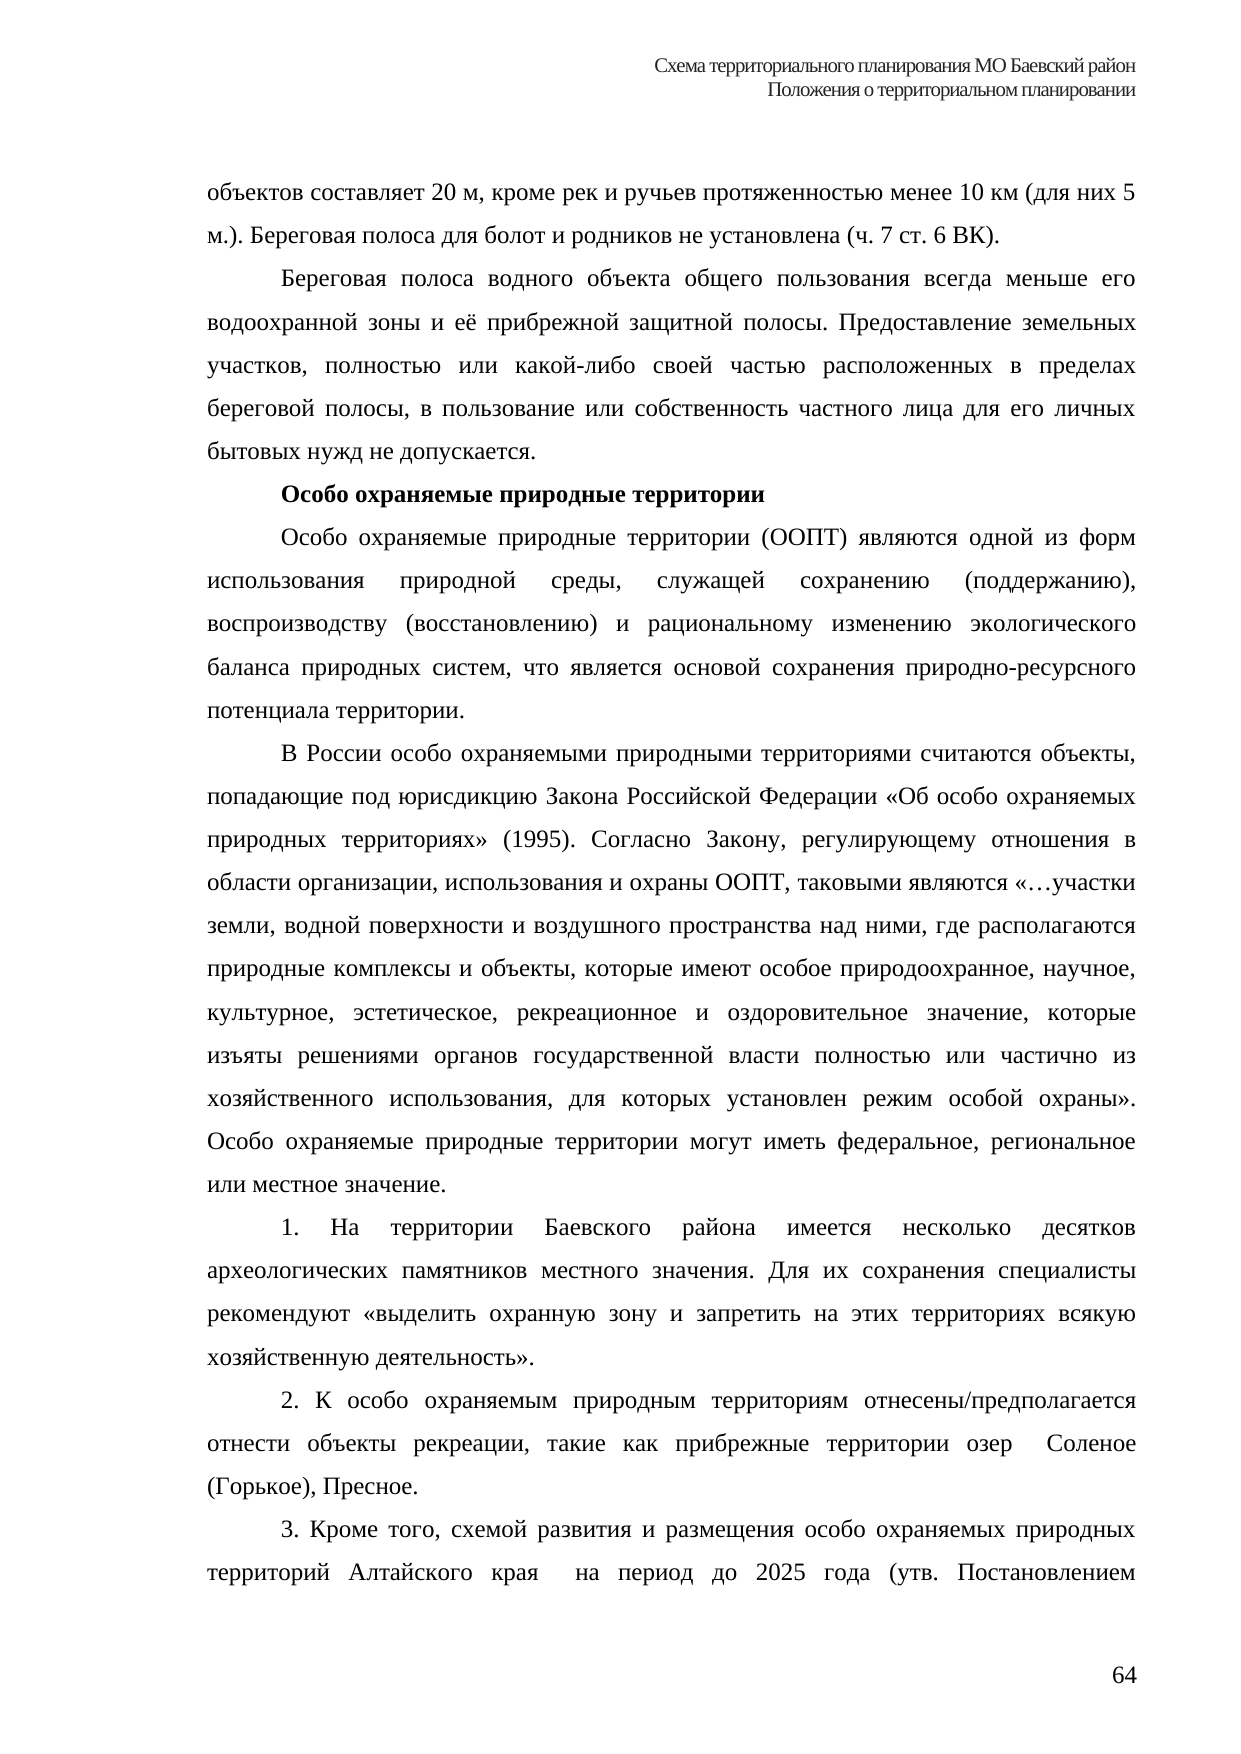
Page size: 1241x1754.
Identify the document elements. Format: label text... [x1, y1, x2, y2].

text Береговая полоса водного объекта общего пользования всегда меньше его водоохранной зоны и её прибрежной защитной полосы. Предоставление земельных участков, полностью или какой-либо своей частью расположенных в пределах береговой полосы, в пользование или собственность частного лица для его личных бытовых нужд не допускается. [207, 263, 1137, 465]
text 1. На территории Баевского района имеется несколько десятков археологических памятников местного значения. Для их сохранения специалисты рекомендуют «выделить охранную зону и запретить на этих территориях всякую хозяйственную деятельность». [207, 1212, 1137, 1370]
text В России особо охраняемыми природными территориями считаются объекты, попадающие под юрисдикцию Закона Российской Федерации «Об особо охраняемых природных территориях» (1995). Согласно Закону, регулирующему отношения в области организации, использования и охраны ООПТ, таковыми являются «…участки земли, водной поверхности и воздушного пространства над ними, где располагаются природные комплексы и объекты, которые имеют особое природоохранное, научное, культурное, эстетическое, рекреационное и оздоровительное значение, которые изъяты решениями органов государственной власти полностью или частично из хозяйственного использования, для которых установлен режим особой охраны». Особо охраняемые природные территории могут иметь федеральное, региональное или местное значение. [207, 738, 1137, 1198]
text Особо охраняемые природные территории (ООПТ) являются одной из форм использования природной среды, служащей сохранению (поддержанию), воспроизводству (восстановлению) и рациональному изменению экологического баланса природных систем, что является основой сохранения природно-ресурсного потенциала территории. [207, 522, 1137, 723]
text 2. К особо охраняемым природным территориям отнесены/предполагается отнести объекты рекреации, такие как прибрежные территории озер Соленое (Горькое), Пресное. [207, 1385, 1137, 1500]
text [207, 1514, 1137, 1586]
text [207, 177, 1137, 249]
text Особо охраняемые природные территории [207, 479, 1137, 508]
